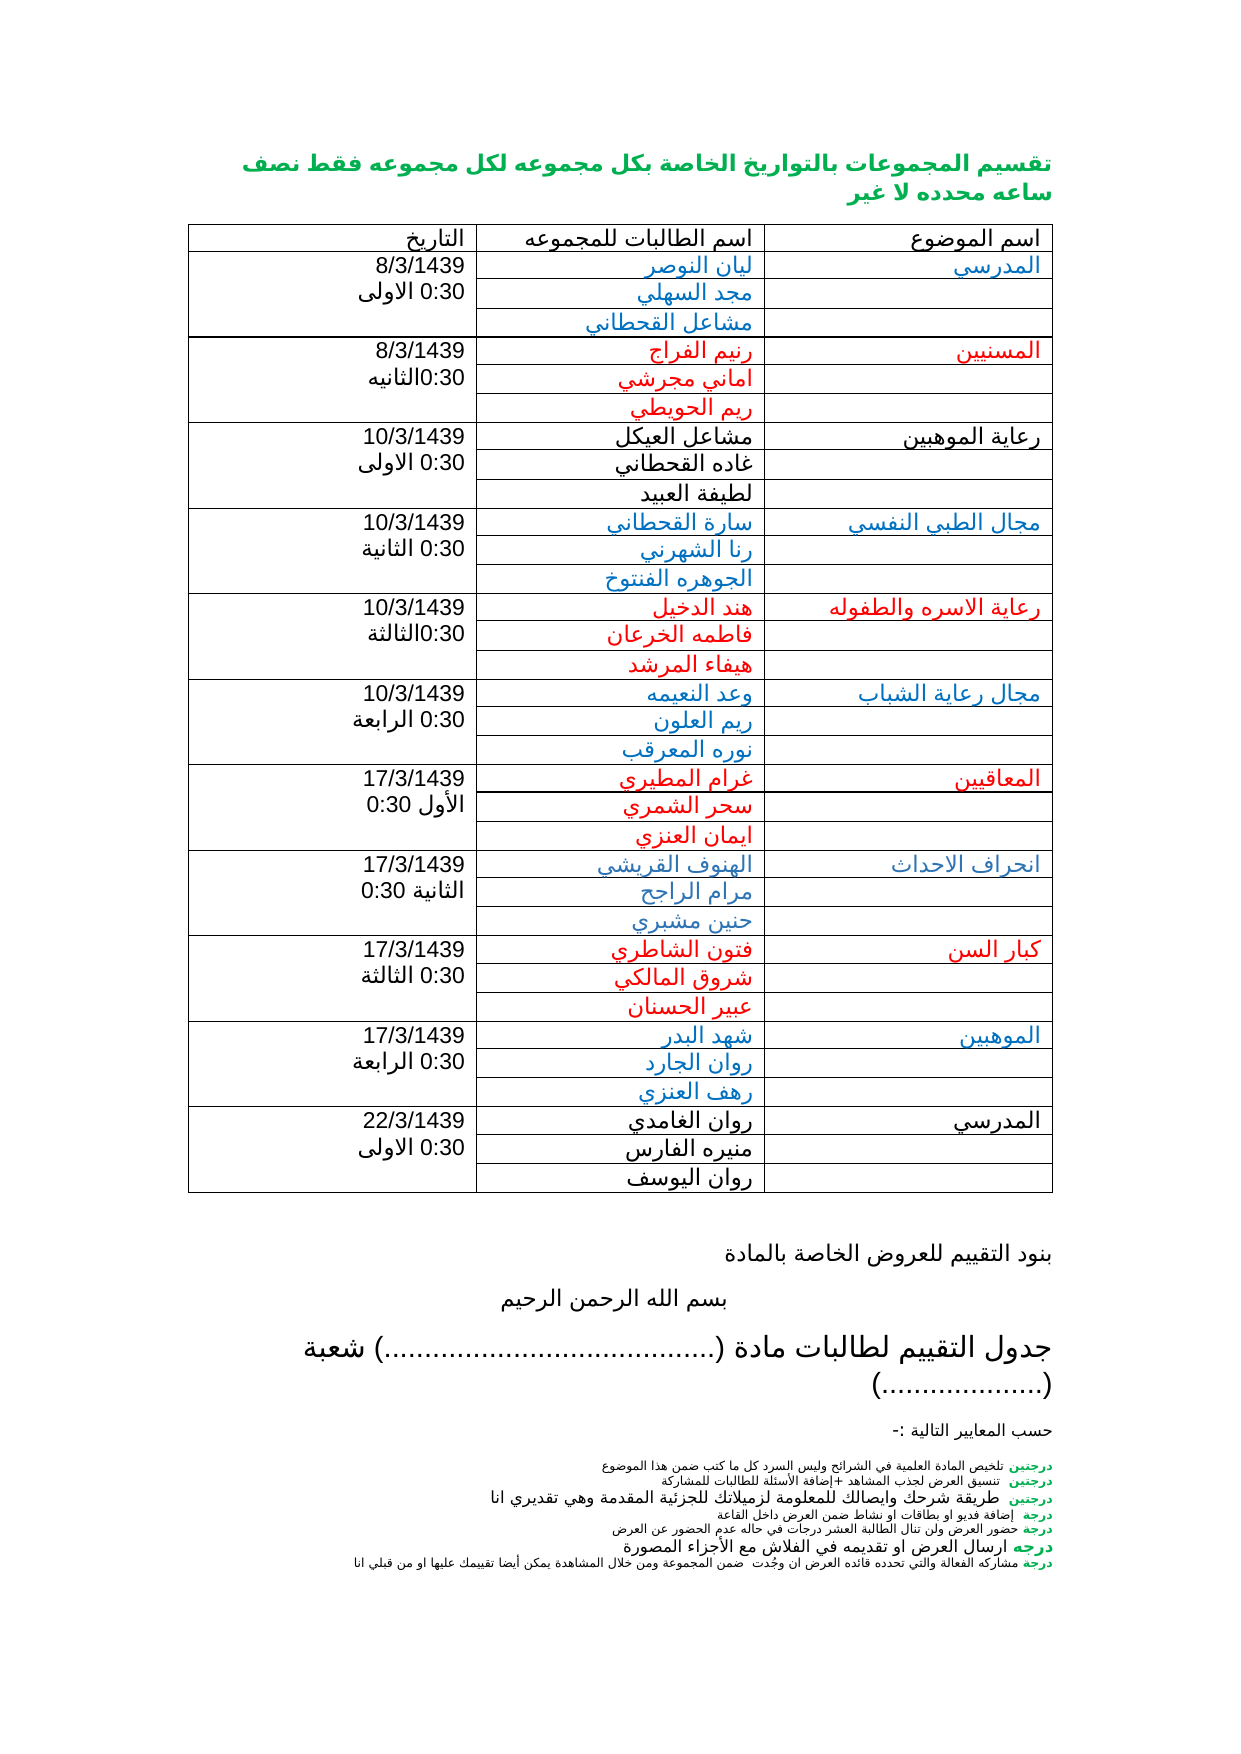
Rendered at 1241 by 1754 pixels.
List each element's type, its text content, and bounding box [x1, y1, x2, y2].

text تقسيم المجموعات بالتواريخ الخاصة بكل مجموعه لكل مجموعه فقط نصف ساعه محدده لا غير [187, 150, 1053, 205]
table_cell [765, 1078, 1052, 1106]
table_cell [765, 707, 1052, 735]
table_cell ايمان العنزي [477, 822, 764, 849]
table_cell نوره المعرقب [477, 736, 764, 764]
table_cell 10/3/1439 0:30 الرابعة [189, 680, 476, 764]
table_cell [765, 822, 1052, 849]
table_cell 17/3/1439 0:30 الرابعة [189, 1022, 476, 1106]
table_cell المدرسي [765, 252, 1052, 278]
table_cell غاده القحطاني [477, 450, 764, 478]
text درجه ارسال العرض او تقديمه في الفلاش مع الأجزاء المصورة [187, 1537, 1053, 1556]
table_cell شهد البدر [477, 1022, 764, 1048]
table_cell [765, 993, 1052, 1021]
table_cell 10/3/1439 0:30 الثانية [189, 509, 476, 593]
table_cell انحراف الاحداث [765, 851, 1052, 877]
table_cell رعاية الموهبين [765, 423, 1052, 449]
table_cell رهف العنزي [477, 1078, 764, 1106]
table_cell هند الدخيل [477, 594, 764, 620]
table_cell روان الغامدي [477, 1107, 764, 1133]
text بسم الله الرحمن الرحيم [187, 1285, 1053, 1311]
table_cell ريم الحويطي [477, 394, 764, 422]
table_cell فتون الشاطري [477, 936, 764, 962]
table_cell 22/3/1439 0:30 الاولى [189, 1107, 476, 1192]
table_cell مجال الطبي النفسي [765, 509, 1052, 535]
table_cell روان الجارد [477, 1049, 764, 1077]
table_cell المدرسي [765, 1107, 1052, 1133]
table_cell [765, 964, 1052, 992]
table_cell [765, 309, 1052, 336]
table_cell حنين مشبري [477, 907, 764, 935]
table_cell ريم العلون [477, 707, 764, 735]
table_cell مشاعل القحطاني [477, 309, 764, 336]
table_header التاريخ [189, 225, 476, 251]
table_cell [765, 621, 1052, 649]
text حسب المعايير التالية :- [187, 1419, 1053, 1441]
table_cell 17/3/1439 الثانية 0:30 [189, 851, 476, 935]
table_cell 8/3/1439 0:30 الاولى [189, 252, 476, 336]
table_cell [765, 365, 1052, 393]
table_cell [765, 1164, 1052, 1192]
table_cell هيفاء المرشد [477, 651, 764, 678]
table_cell [765, 394, 1052, 422]
table_cell المعاقيين [765, 765, 1052, 791]
table_cell [765, 450, 1052, 478]
table_cell 10/3/1439 0:30 الاولى [189, 423, 476, 507]
text درجة حضور العرض ولن تنال الطالبة العشر درجات في حاله عدم الحضور عن العرض [187, 1522, 1053, 1537]
table_cell رعاية الاسره والطفوله [765, 594, 1052, 620]
table_cell كبار السن [765, 936, 1052, 962]
table_cell شروق المالكي [477, 964, 764, 992]
table_cell مشاعل العيكل [477, 423, 764, 449]
table_cell عبير الحسنان [477, 993, 764, 1021]
table_cell الجوهره الفنتوخ [477, 565, 764, 593]
table_cell [765, 651, 1052, 678]
text درجة إضافة فديو او بطاقات او نشاط ضمن العرض داخل القاعة [187, 1507, 1053, 1522]
table_cell [765, 536, 1052, 564]
table_cell الموهبين [765, 1022, 1052, 1048]
table_cell ليان النوصر [477, 252, 764, 278]
table_cell سحر الشمري [477, 793, 764, 821]
table_cell [765, 279, 1052, 307]
table_cell وعد النعيمه [477, 680, 764, 706]
table_cell [765, 480, 1052, 507]
table_cell لطيفة العبيد [477, 480, 764, 507]
text جدول التقييم لطالبات مادة (.........................................) شعبة (....................) [187, 1330, 1053, 1399]
table_cell [765, 565, 1052, 593]
table_cell 10/3/1439 0:30الثالثة [189, 594, 476, 678]
text بنود التقييم للعروض الخاصة بالمادة [187, 1239, 1053, 1266]
table_cell اماني مجرشي [477, 365, 764, 393]
table_cell سارة القحطاني [477, 509, 764, 535]
table_cell فاطمه الخرعان [477, 621, 764, 649]
table_cell رنيم الفراج [477, 338, 764, 364]
text درجتين تنسيق العرض لجذب المشاهد +إضافة الأسئلة للطالبات للمشاركة [187, 1473, 1053, 1488]
table_cell مجد السهلي [477, 279, 764, 307]
table_cell [765, 793, 1052, 821]
text درجة مشاركه الفعالة والتي تحدده قائده العرض ان وجُدت ضمن المجموعة ومن خلال المشاهدة يمكن أيضا تقييمك عليها او من قبلي انا [187, 1556, 1053, 1571]
table_cell [765, 878, 1052, 906]
table_cell 17/3/1439 0:30 الثالثة [189, 936, 476, 1021]
table_cell روان اليوسف [477, 1164, 764, 1192]
table_cell المسنيين [765, 338, 1052, 364]
table_cell [765, 907, 1052, 935]
table_cell مرام الراجح [477, 878, 764, 906]
table_cell غرام المطيري [477, 765, 764, 791]
table_cell الهنوف القريشي [477, 851, 764, 877]
text درجتين طريقة شرحك وايصالك للمعلومة لزميلاتك للجزئية المقدمة وهي تقديري انا [187, 1488, 1053, 1507]
table_header اسم الطالبات للمجموعه [477, 225, 764, 251]
table_cell [765, 736, 1052, 764]
table_cell منيره الفارس [477, 1135, 764, 1163]
table_cell 17/3/1439 الأول 0:30 [189, 765, 476, 849]
table_cell [765, 1135, 1052, 1163]
table_cell مجال رعاية الشباب [765, 680, 1052, 706]
table_cell رنا الشهرني [477, 536, 764, 564]
table_cell [765, 1049, 1052, 1077]
text درجتين تلخيص المادة العلمية في الشرائح وليس السرد كل ما كتب ضمن هذا الموضوع [187, 1459, 1053, 1473]
table_header اسم الموضوع [765, 225, 1052, 251]
table_cell 8/3/1439 0:30الثانيه [189, 338, 476, 422]
